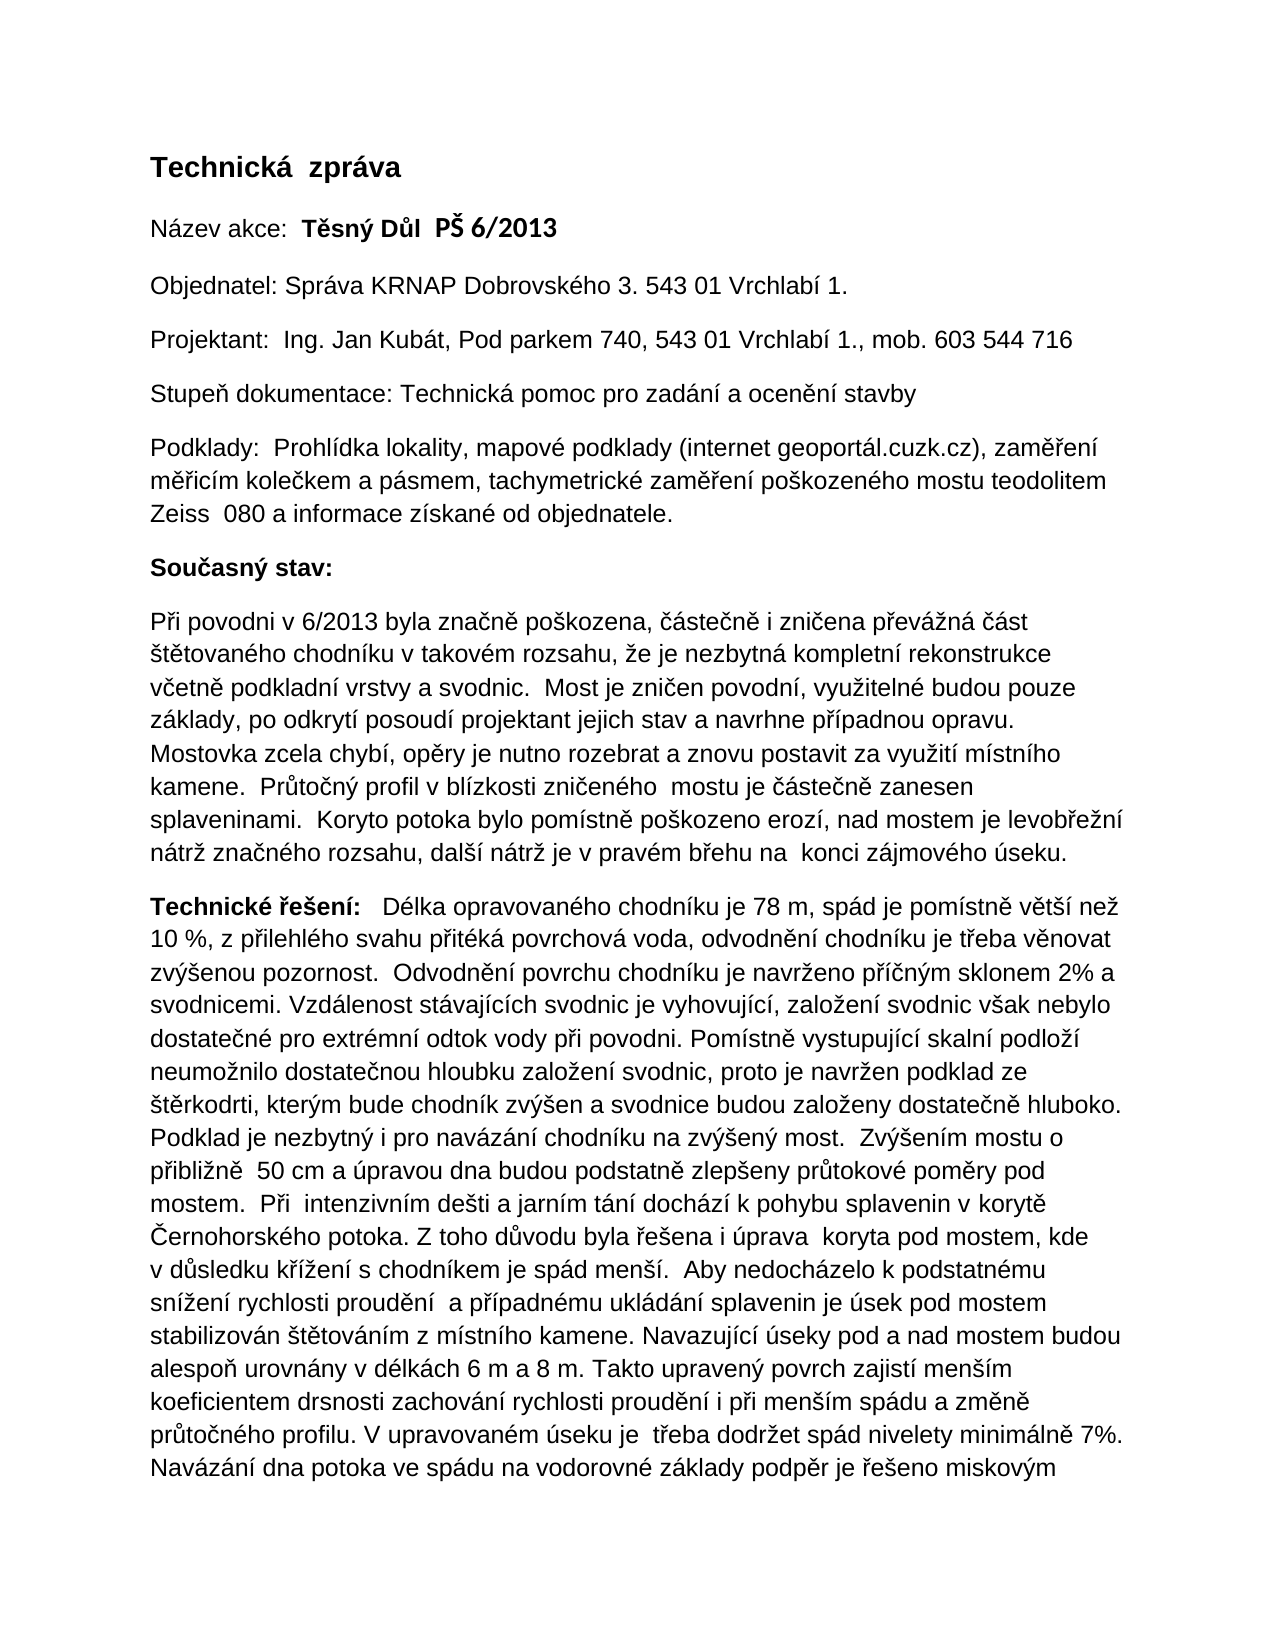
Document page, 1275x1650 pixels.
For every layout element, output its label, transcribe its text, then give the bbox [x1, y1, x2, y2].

text Objednatel: Správa KRNAP Dobrovského 3. 543 01 Vrchlabí 1. [150, 271, 1125, 300]
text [150, 891, 1125, 1482]
text Současný stav: [150, 553, 1125, 581]
text Podklady: Prohlídka lokality, mapové podklady (internet geoportál.cuzk.cz), zaměření měřicím kolečkem a pásmem, tachymetrické zaměření poškozeného mostu teodolitem Zeiss 080 a informace získané od objednatele. [150, 433, 1125, 527]
text Technická zpráva [150, 150, 1125, 183]
text Stupeň dokumentace: Technická pomoc pro zadání a ocenění stavby [150, 379, 1125, 408]
text Při povodni v 6/2013 byla značně poškozena, částečně i zničena převážná část štětovaného chodníku v takovém rozsahu, že je nezbytná kompletní rekonstrukce včetně podkladní vrstvy a svodnic. Most je zničen povodní, využitelné budou pouze základy, po odkrytí posoudí projektant jejich stav a navrhne případnou opravu. Mostovka zcela chybí, opěry je nutno rozebrat a znovu postavit za využití místního kamene. Průtočný profil v blízkosti zničeného mostu je částečně zanesen splaveninami. Koryto potoka bylo pomístně poškozeno erozí, nad mostem je levobřežní nátrž značného rozsahu, další nátrž je v pravém břehu na konci zájmového úseku. [150, 606, 1125, 866]
text Název akce: Těsný Důl PŠ 6/2013 [150, 209, 1125, 245]
text Projektant: Ing. Jan Kubát, Pod parkem 740, 543 01 Vrchlabí 1., mob. 603 544 716 [150, 325, 1125, 354]
